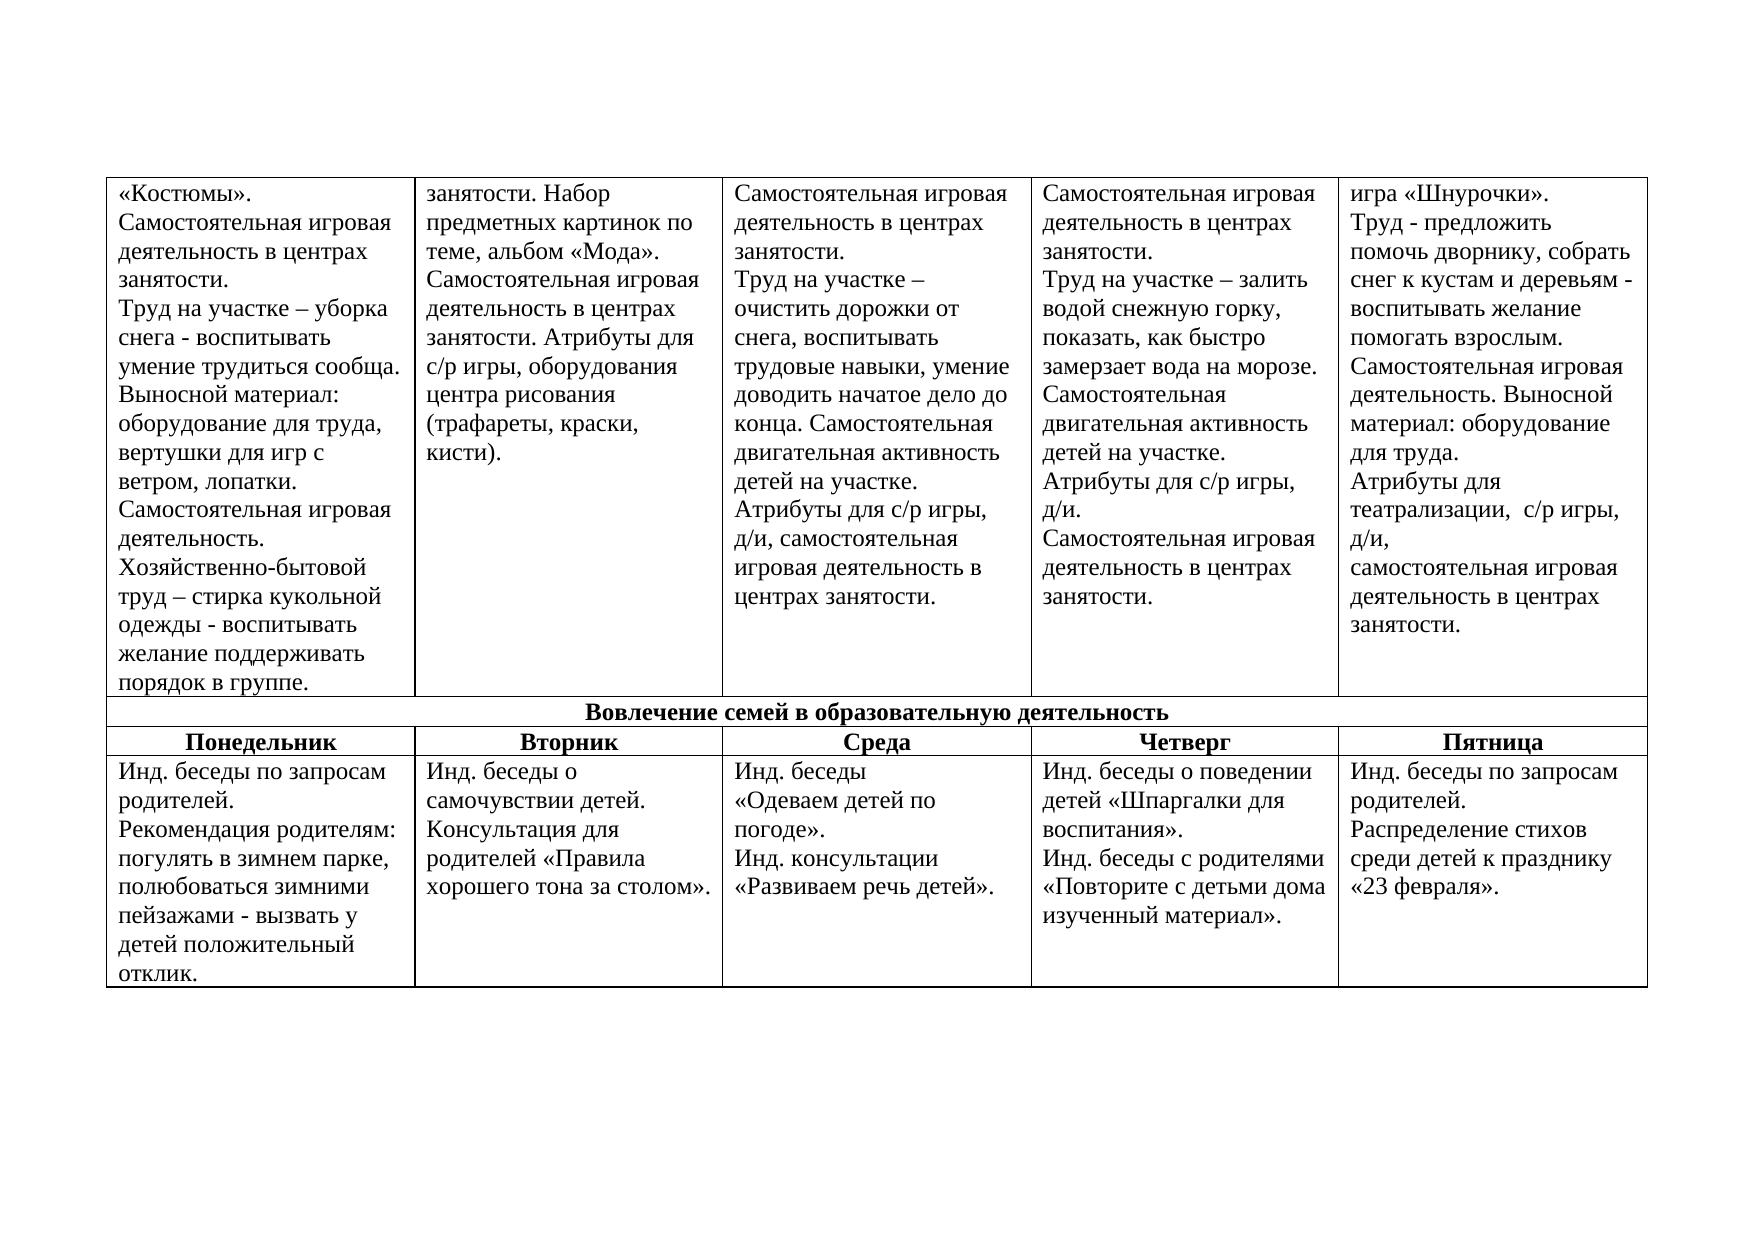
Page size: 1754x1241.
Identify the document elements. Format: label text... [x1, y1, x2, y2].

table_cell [723, 178, 1031, 696]
table_cell Инд. беседы о самочувствии детей. Консультация для родителей «Правила хорошего тона за столом». [416, 756, 722, 986]
table_cell Вторник [416, 727, 722, 755]
table_cell Инд. беседы по запросам родителей. Распределение стихов среди детей к празднику «23 февраля». [1339, 756, 1647, 986]
table_cell Инд. беседы «Одеваем детей по погоде». Инд. консультации «Развиваем речь детей». [723, 756, 1031, 986]
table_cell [1032, 178, 1338, 696]
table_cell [416, 178, 722, 696]
table_cell Пятница [1339, 727, 1647, 755]
table_cell Понедельник [107, 727, 414, 755]
table_cell Инд. беседы о поведении детей «Шпаргалки для воспитания». Инд. беседы с родителями «Повторите с детьми дома изученный материал». [1032, 756, 1338, 986]
table_cell Четверг [1032, 727, 1338, 755]
table_cell Среда [723, 727, 1031, 755]
table_cell Вовлечение семей в образовательную деятельность [107, 697, 1647, 726]
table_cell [107, 178, 414, 696]
table_cell Инд. беседы по запросам родителей. Рекомендация родителям: погулять в зимнем парке, полюбоваться зимними пейзажами - вызвать у детей положительный отклик. [107, 756, 414, 986]
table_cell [1339, 178, 1647, 696]
